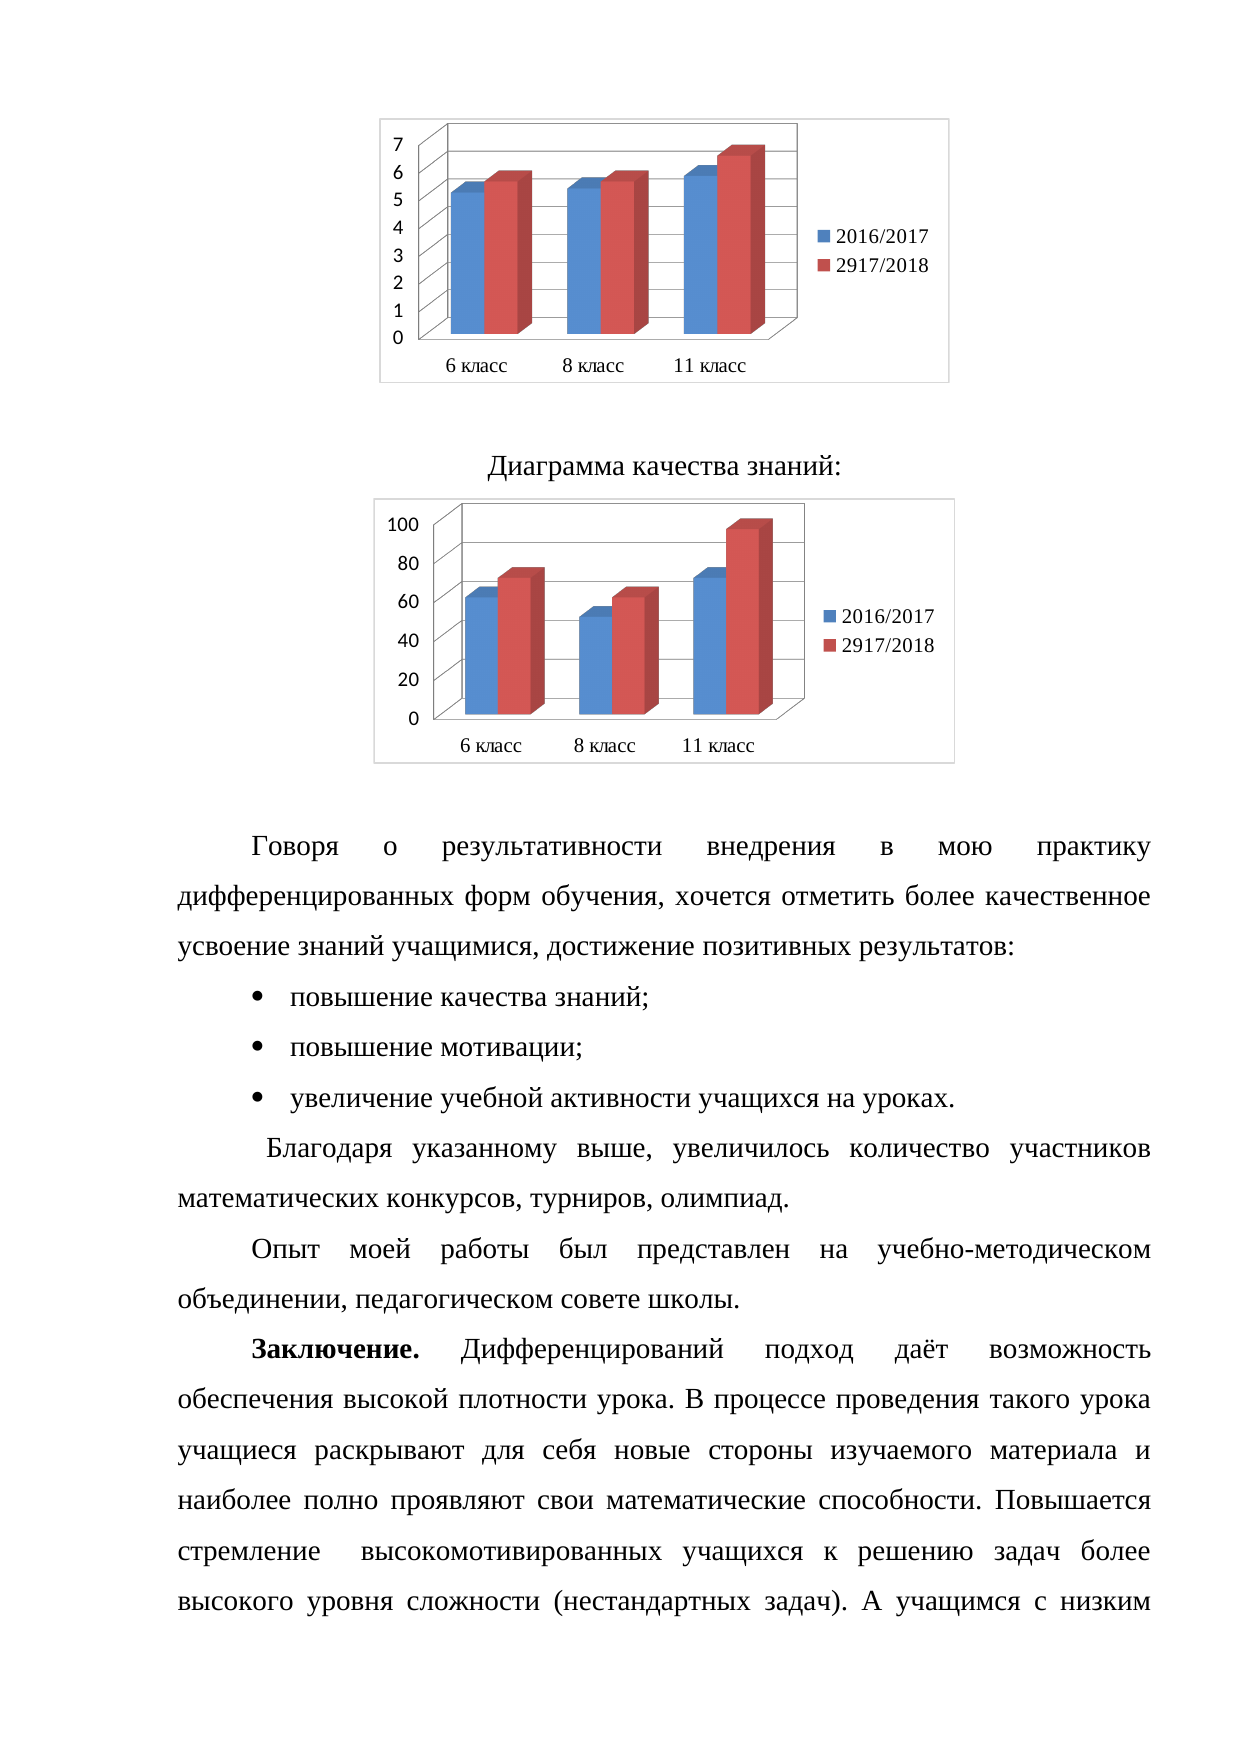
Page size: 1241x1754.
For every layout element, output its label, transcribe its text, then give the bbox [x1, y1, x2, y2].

text Опыт моей работы был представлен на учебно-методическом объединении, педагогическом совете школы. [177, 1231, 1152, 1314]
list увеличение учебной активности учащихся на уроках. [252, 1080, 1152, 1113]
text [177, 1331, 1152, 1616]
text Говоря о результативности внедрения в мою практику дифференцированных форм обучения, хочется отметить более качественное усвоение знаний учащимися, достижение позитивных результатов: [177, 828, 1152, 962]
list повышение мотивации; [252, 1029, 1152, 1063]
list повышение качества знаний; [252, 979, 1152, 1012]
text Диаграмма качества знаний: [177, 448, 1152, 481]
text Благодаря указанному выше, увеличилось количество участников математических конкурсов, турниров, олимпиад. [177, 1130, 1152, 1214]
